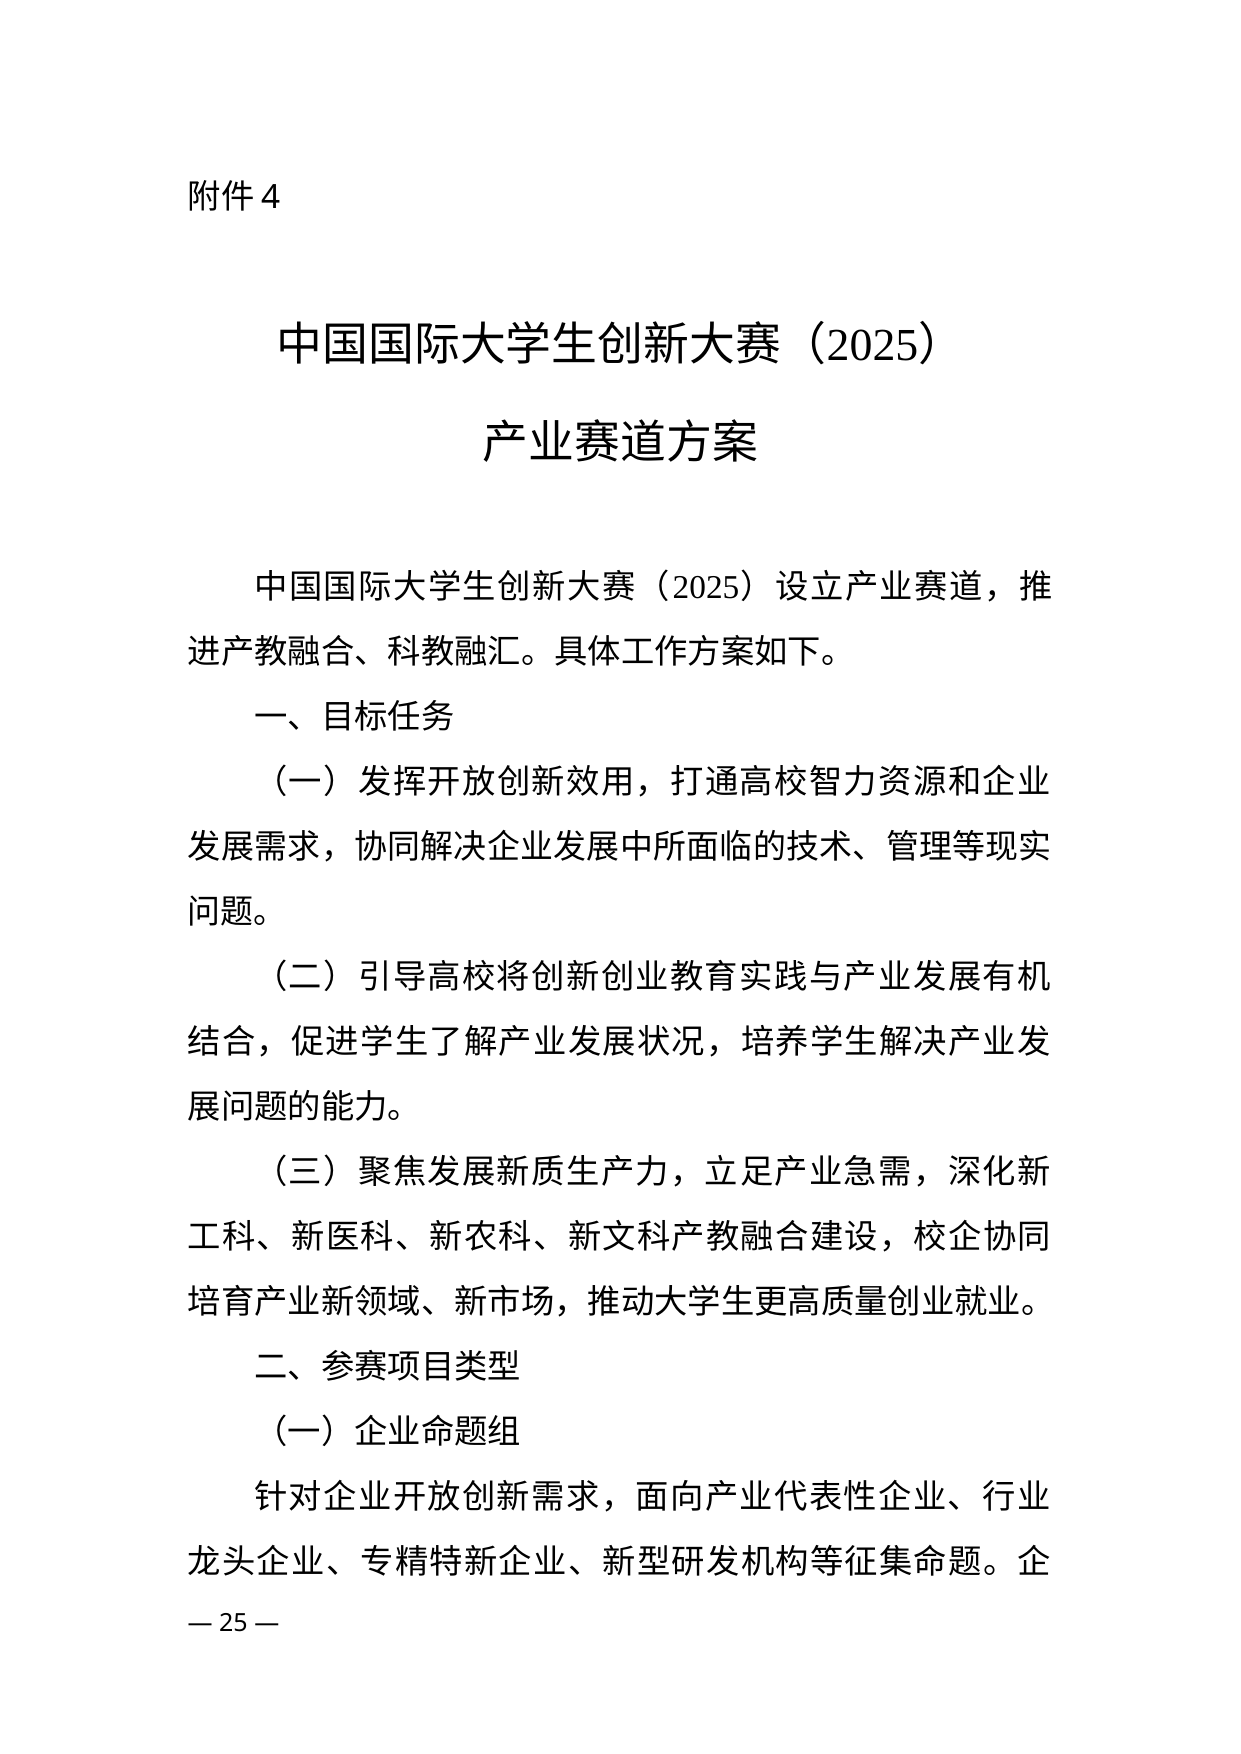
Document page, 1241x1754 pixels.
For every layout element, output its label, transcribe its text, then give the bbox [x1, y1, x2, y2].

text 中国国际大学生创新大赛（2025） [187, 292, 1053, 389]
text （一）发挥开放创新效用，打通高校智力资源和企业发展需求，协同解决企业发展中所面临的技术、管理等现实问题。 [187, 747, 1053, 942]
text 二、参赛项目类型 [187, 1332, 1053, 1397]
text 中国国际大学生创新大赛（2025）设立产业赛道，推进产教融合、科教融汇。具体工作方案如下。 [187, 552, 1053, 682]
text 产业赛道方案 [187, 389, 1053, 487]
text 一、目标任务 [187, 682, 1053, 747]
text （三）聚焦发展新质生产力，立足产业急需，深化新工科、新医科、新农科、新文科产教融合建设，校企协同培育产业新领域、新市场，推动大学生更高质量创业就业。 [187, 1137, 1053, 1332]
text 附件4 [187, 162, 1053, 227]
text （二）引导高校将创新创业教育实践与产业发展有机结合，促进学生了解产业发展状况，培养学生解决产业发展问题的能力。 [187, 942, 1053, 1137]
text （一）企业命题组 [187, 1397, 1053, 1462]
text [187, 1462, 1053, 1592]
